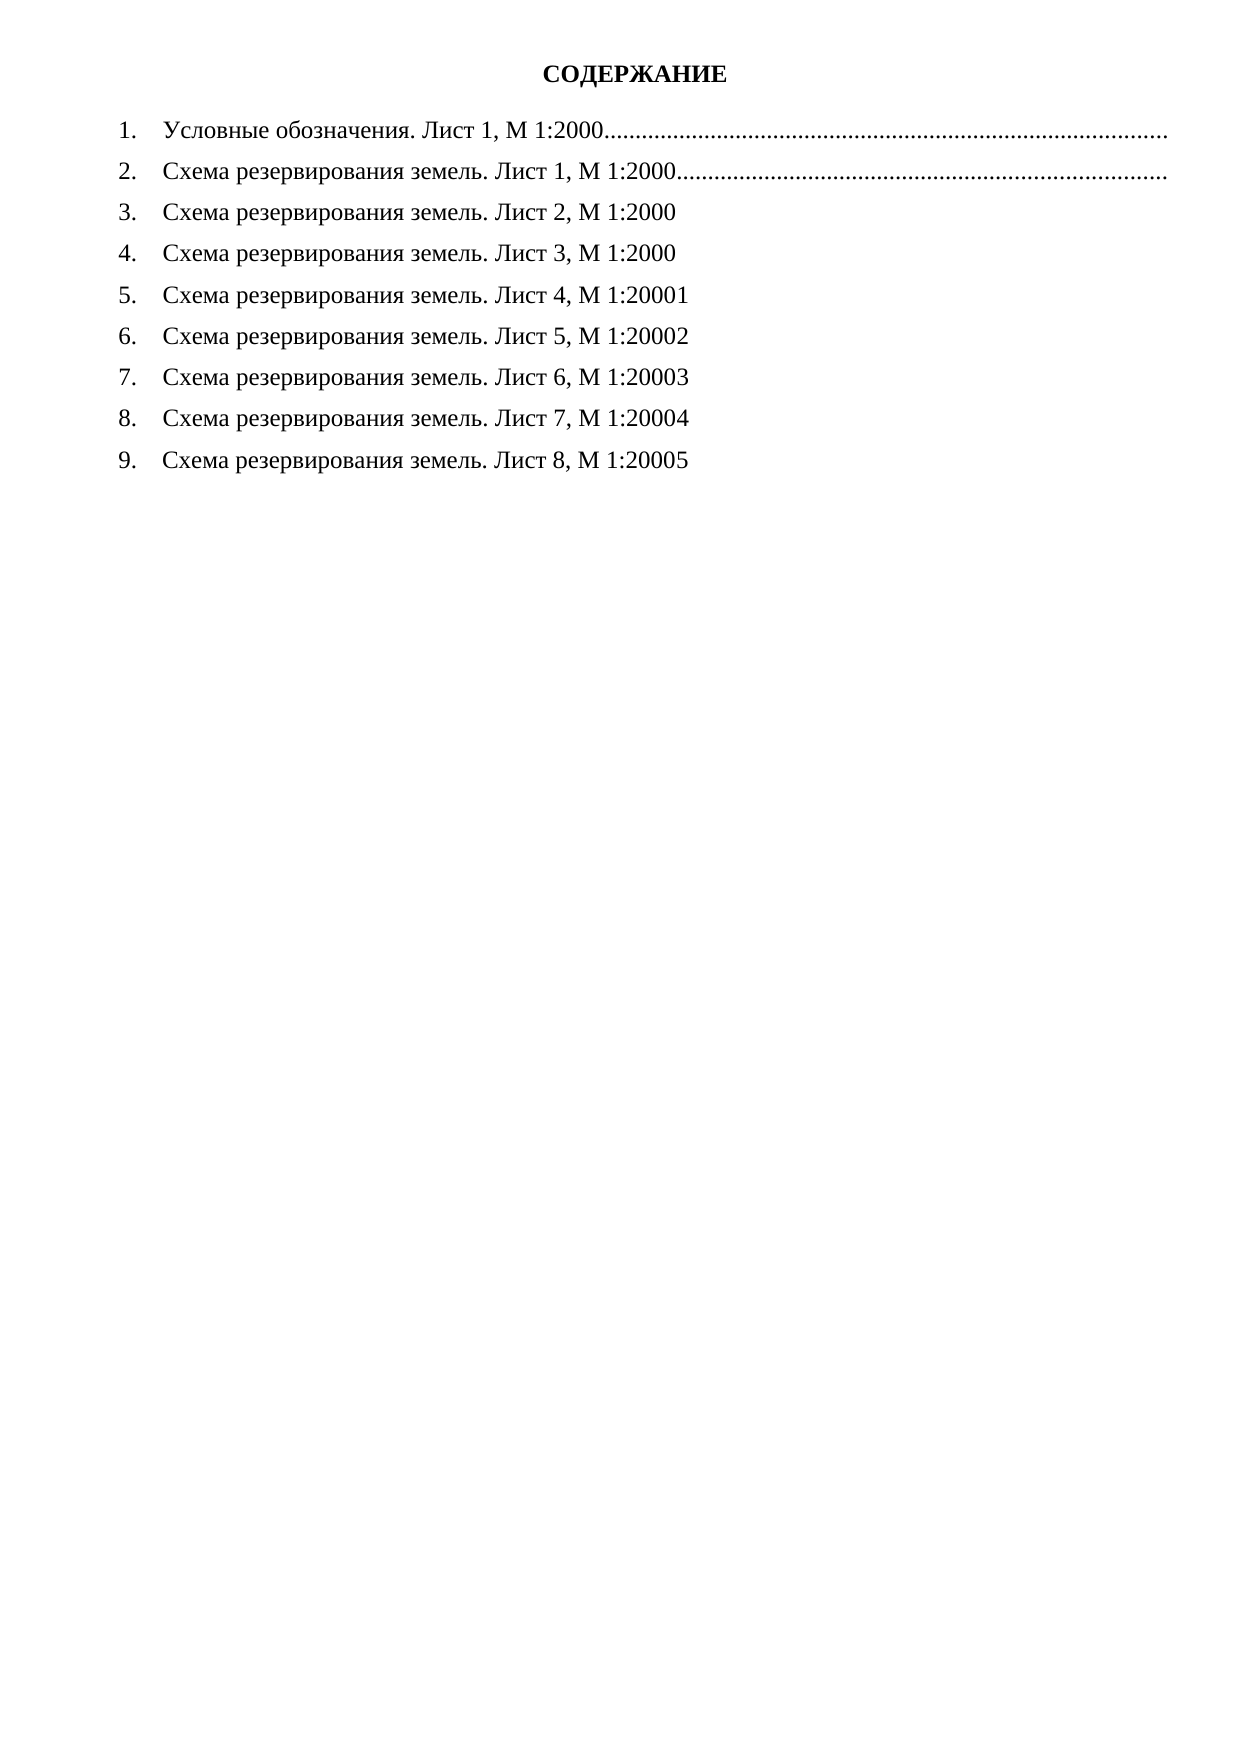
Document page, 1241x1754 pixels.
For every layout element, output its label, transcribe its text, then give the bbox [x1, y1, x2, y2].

text 1. Условные обозначения. Лист 1, М 1:2000 7 [118, 115, 1166, 143]
text СОДЕРЖАНИЕ [118, 59, 1152, 88]
text 9. Схема резервирования земель. Лист 8, М 1:2000 15 [118, 445, 1166, 473]
text 4. Схема резервирования земель. Лист 3, М 1:2000 10 [118, 238, 1166, 267]
text 3. Схема резервирования земель. Лист 2, М 1:2000 9 [118, 197, 1166, 226]
text 5. Схема резервирования земель. Лист 4, М 1:2000 11 [118, 280, 1166, 308]
text 6. Схема резервирования земель. Лист 5, М 1:2000 12 [118, 321, 1166, 350]
text 8. Схема резервирования земель. Лист 7, М 1:2000 14 [118, 403, 1166, 432]
text 7. Схема резервирования земель. Лист 6, М 1:2000 13 [118, 362, 1166, 391]
text 2. Схема резервирования земель. Лист 1, М 1:2000 8 [118, 156, 1166, 185]
